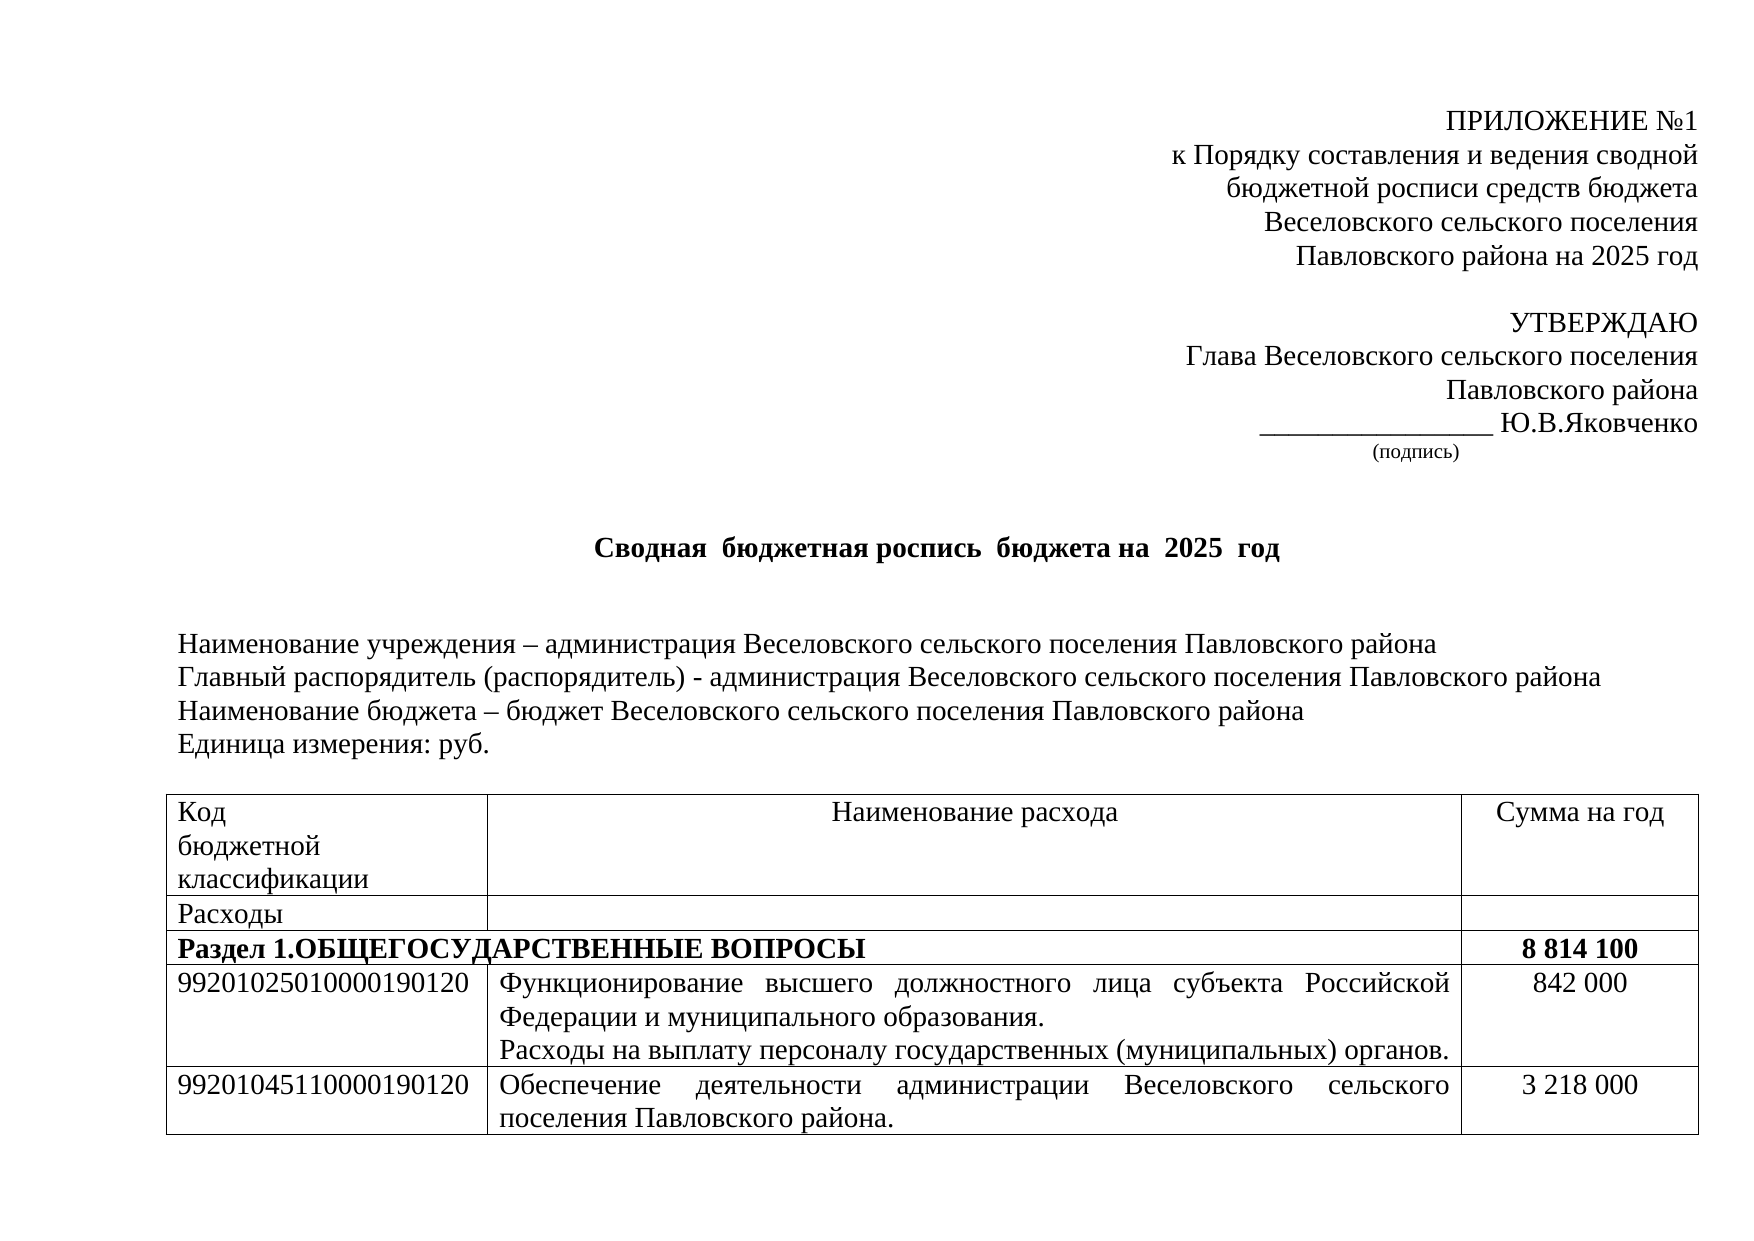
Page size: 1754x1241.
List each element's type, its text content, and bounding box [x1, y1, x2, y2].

table_cell 99201025010000190120 [167, 965, 487, 1066]
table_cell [488, 1067, 1461, 1134]
text Сводная бюджетная роспись бюджета на 2025 год [177, 530, 1696, 563]
table_header Сумма на год [1462, 795, 1698, 895]
text ПРИЛОЖЕНИЕ №1 [1133, 103, 1698, 137]
text Павловского района [1133, 372, 1698, 405]
text Главный распорядитель (распорядитель) - администрация Веселовского сельского поселения Павловского района [177, 659, 1698, 693]
text (подпись) [1133, 439, 1698, 463]
text Наименование бюджета – бюджет Веселовского сельского поселения Павловского района [177, 693, 1698, 726]
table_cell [167, 1067, 487, 1134]
text Единица измерения: руб. [177, 726, 1698, 760]
table_cell Раздел 1.ОБЩЕГОСУДАРСТВЕННЫЕ ВОПРОСЫ [167, 931, 1461, 964]
table_cell [488, 896, 1461, 930]
table_cell 3 218 000 [1462, 1067, 1698, 1134]
text УТВЕРЖДАЮ [1133, 305, 1698, 338]
text Наименование учреждения – администрация Веселовского сельского поселения Павловского района [177, 626, 1698, 659]
text ________________ Ю.В.Яковченко [1133, 405, 1698, 439]
text к Порядку составления и ведения сводной бюджетной росписи средств бюджета Веселовского сельского поселения Павловского района на 2025 год [1133, 137, 1698, 271]
text Глава Веселовского сельского поселения [1133, 338, 1698, 372]
table_cell 842 000 [1462, 965, 1698, 1066]
table_header Код бюджетной классификации [167, 795, 487, 895]
table_cell 8 814 100 [1462, 931, 1698, 964]
table_header Наименование расхода [488, 795, 1461, 895]
table_cell [1462, 896, 1698, 930]
table_cell Расходы [167, 896, 487, 930]
table_cell Функционирование высшего должностного лица субъекта Российской Федерации и муниципального образования. Расходы на выплату персоналу государственных (муниципальных) органов. [488, 965, 1461, 1066]
